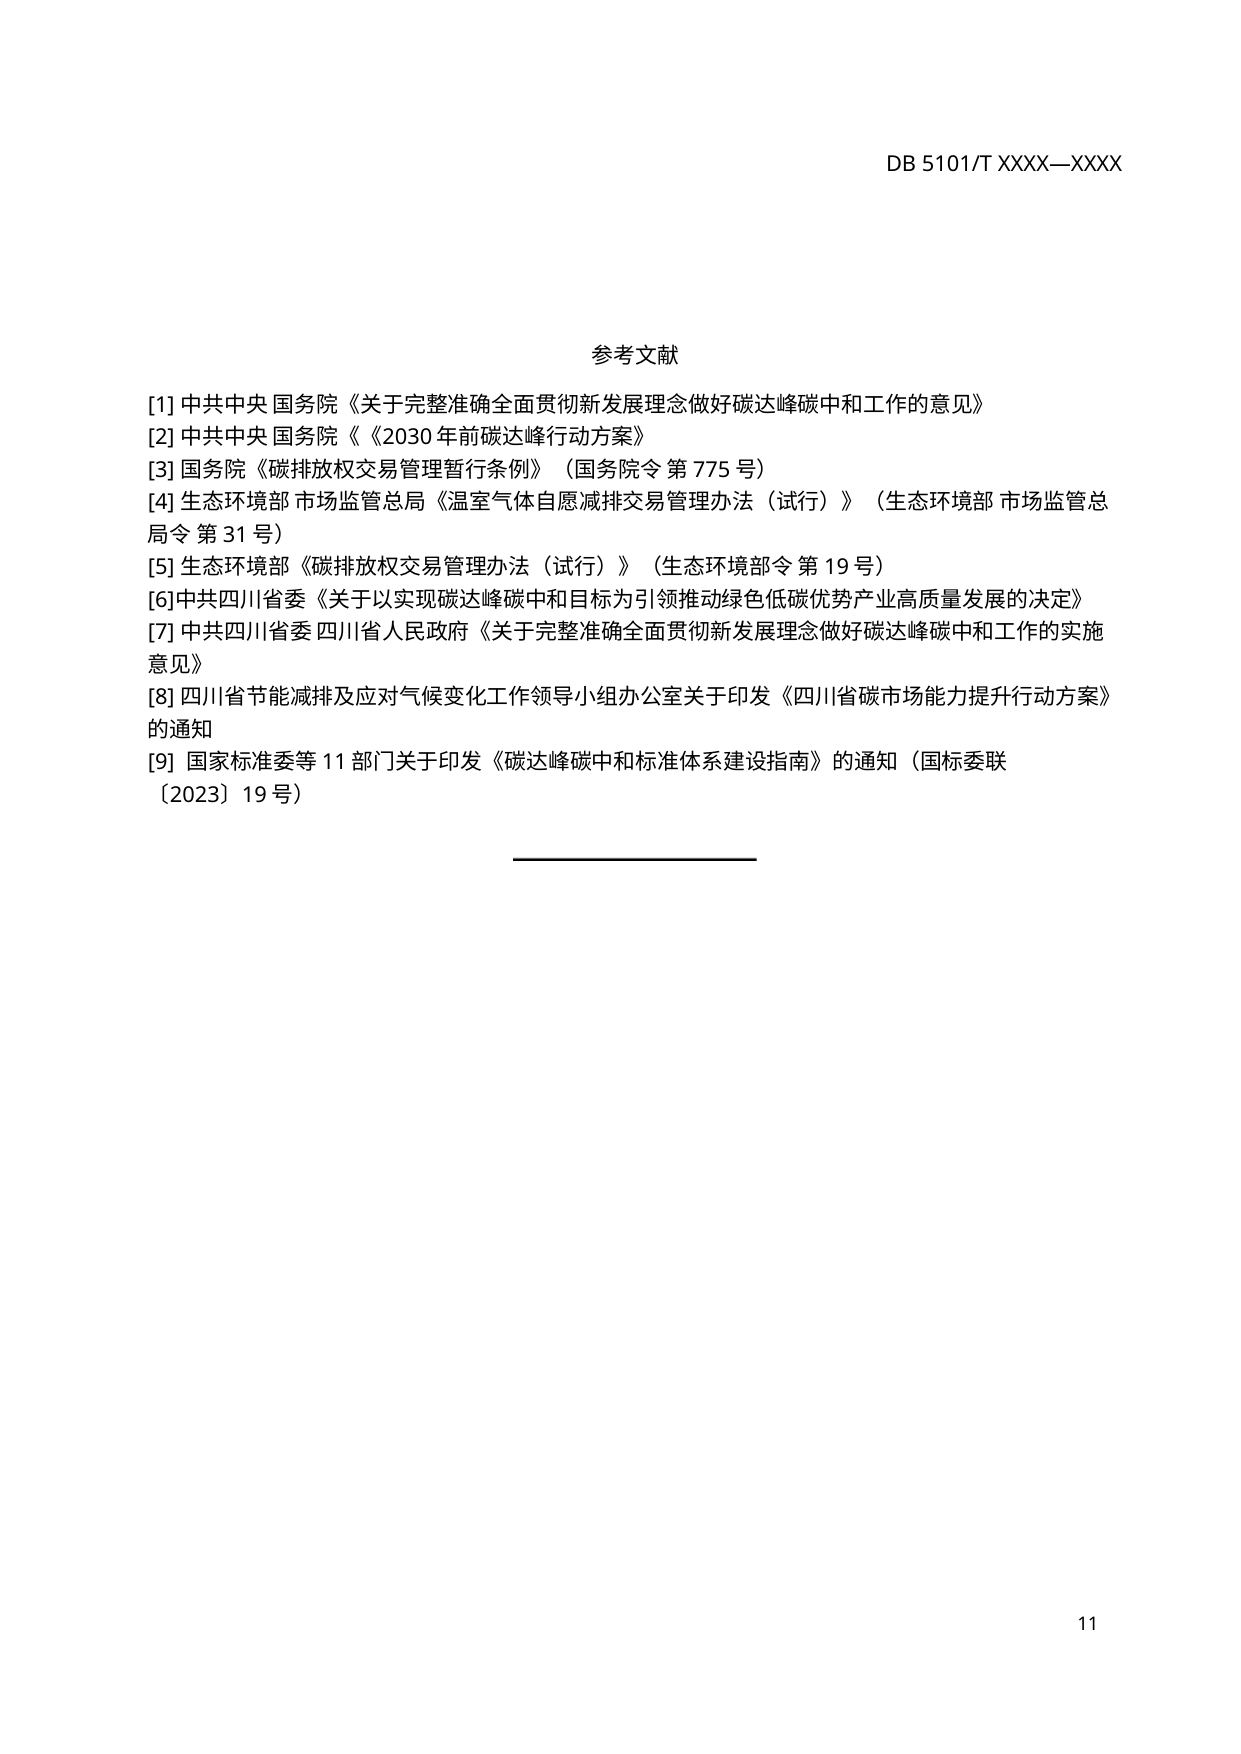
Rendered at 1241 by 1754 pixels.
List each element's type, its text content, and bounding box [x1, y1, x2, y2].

text [2] 中共中央 国务院《《2030年前碳达峰行动方案》 [148, 419, 1122, 451]
text [1] 中共中央 国务院《关于完整准确全面贯彻新发展理念做好碳达峰碳中和工作的意见》 [148, 386, 1122, 419]
text [3] 国务院《碳排放权交易管理暂行条例》（国务院令 第775号） [148, 451, 1122, 484]
text [4] 生态环境部 市场监管总局《温室气体自愿减排交易管理办法（试行）》（生态环境部 市场监管总局令 第31号） [148, 484, 1122, 549]
text [9] 国家标准委等11部门关于印发《碳达峰碳中和标准体系建设指南》的通知（国标委联〔2023〕19号） [148, 744, 1122, 809]
text [5] 生态环境部《碳排放权交易管理办法（试行）》（生态环境部令 第19号） [148, 549, 1122, 581]
text [6]中共四川省委《关于以实现碳达峰碳中和目标为引领推动绿色低碳优势产业高质量发展的决定》 [148, 581, 1122, 614]
text [8] 四川省节能减排及应对气候变化工作领导小组办公室关于印发《四川省碳市场能力提升行动方案》的通知 [148, 679, 1122, 744]
list 参考文献 [148, 337, 1122, 370]
picture [513, 808, 757, 861]
text [7] 中共四川省委 四川省人民政府《关于完整准确全面贯彻新发展理念做好碳达峰碳中和工作的实施意见》 [148, 614, 1122, 679]
